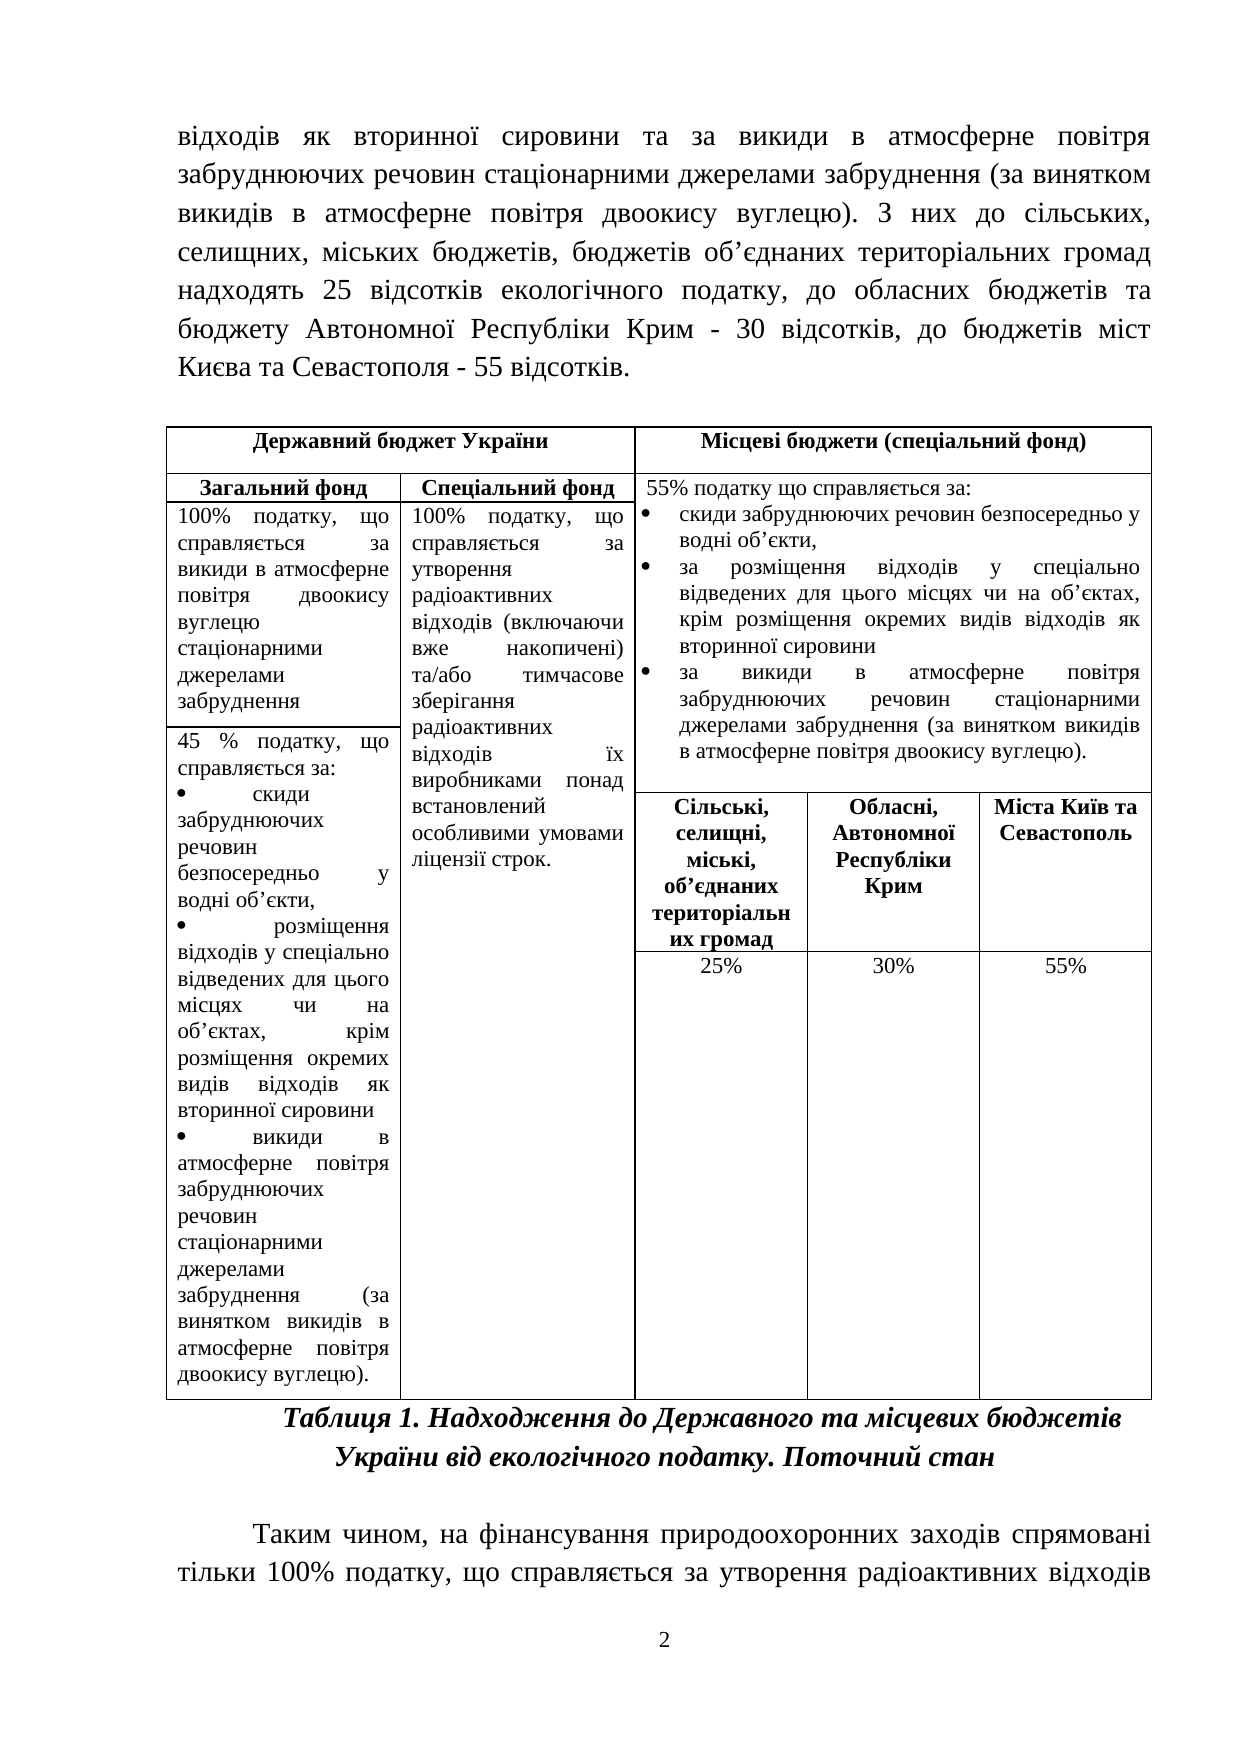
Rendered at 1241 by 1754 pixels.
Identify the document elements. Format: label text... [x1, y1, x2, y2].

table_cell 100% податку, що справляється за викиди в атмосферне повітря двоокису вуглецю стаціонарними джерелами забруднення [167, 503, 400, 726]
table_cell 55% податку що справляється за: скиди забруднюючих речовин безпосередньо у водні об’єкти, за розміщення відходів у спеціально відведених для цього місцях чи на об’єктах, крім розміщення окремих видів відходів як вторинної сировини за викиди в атмосферне повітря забруднюючих речовин стаціонарними джерелами забруднення (за винятком викидів в атмосферне повітря двоокису вуглецю). [636, 474, 1151, 792]
table_header Місцеві бюджети (спеціальний фонд) [636, 428, 1151, 473]
table_cell Спеціальний фонд [401, 474, 634, 501]
table_cell 30% [808, 952, 979, 1399]
table_cell Загальний фонд [167, 474, 400, 501]
table_header Державний бюджет України [167, 428, 634, 473]
table_cell 45 % податку, що справляється за: скиди забруднюючих речовин безпосередньо у водні об’єкти, розміщення відходів у спеціально відведених для цього місцях чи на об’єктах, крім розміщення окремих видів відходів як вторинної сировини викиди в атмосферне повітря забруднюючих речовин стаціонарними джерелами забруднення (за винятком викидів в атмосферне повітря двоокису вуглецю). [167, 728, 400, 1399]
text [177, 118, 1152, 383]
table_cell 100% податку, що справляється за утворення радіоактивних відходів (включаючи вже накопичені) та/або тимчасове зберігання радіоактивних відходів їх виробниками понад встановлений особливими умовами ліцензії строк. [401, 503, 634, 1399]
table_cell 55% [980, 952, 1151, 1399]
text Таблиця 1. Надходження до Державного та місцевих бюджетів України від екологічного податку. Поточний стан [177, 1400, 1152, 1472]
table_cell Сільські, селищні, міські, об’єднаних територіальних громад [636, 793, 807, 951]
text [177, 1516, 1152, 1588]
table_cell Обласні, Автономної Республіки Крим [808, 793, 979, 951]
table_cell Міста Київ та Севастополь [980, 793, 1151, 951]
table_cell 25% [636, 952, 807, 1399]
